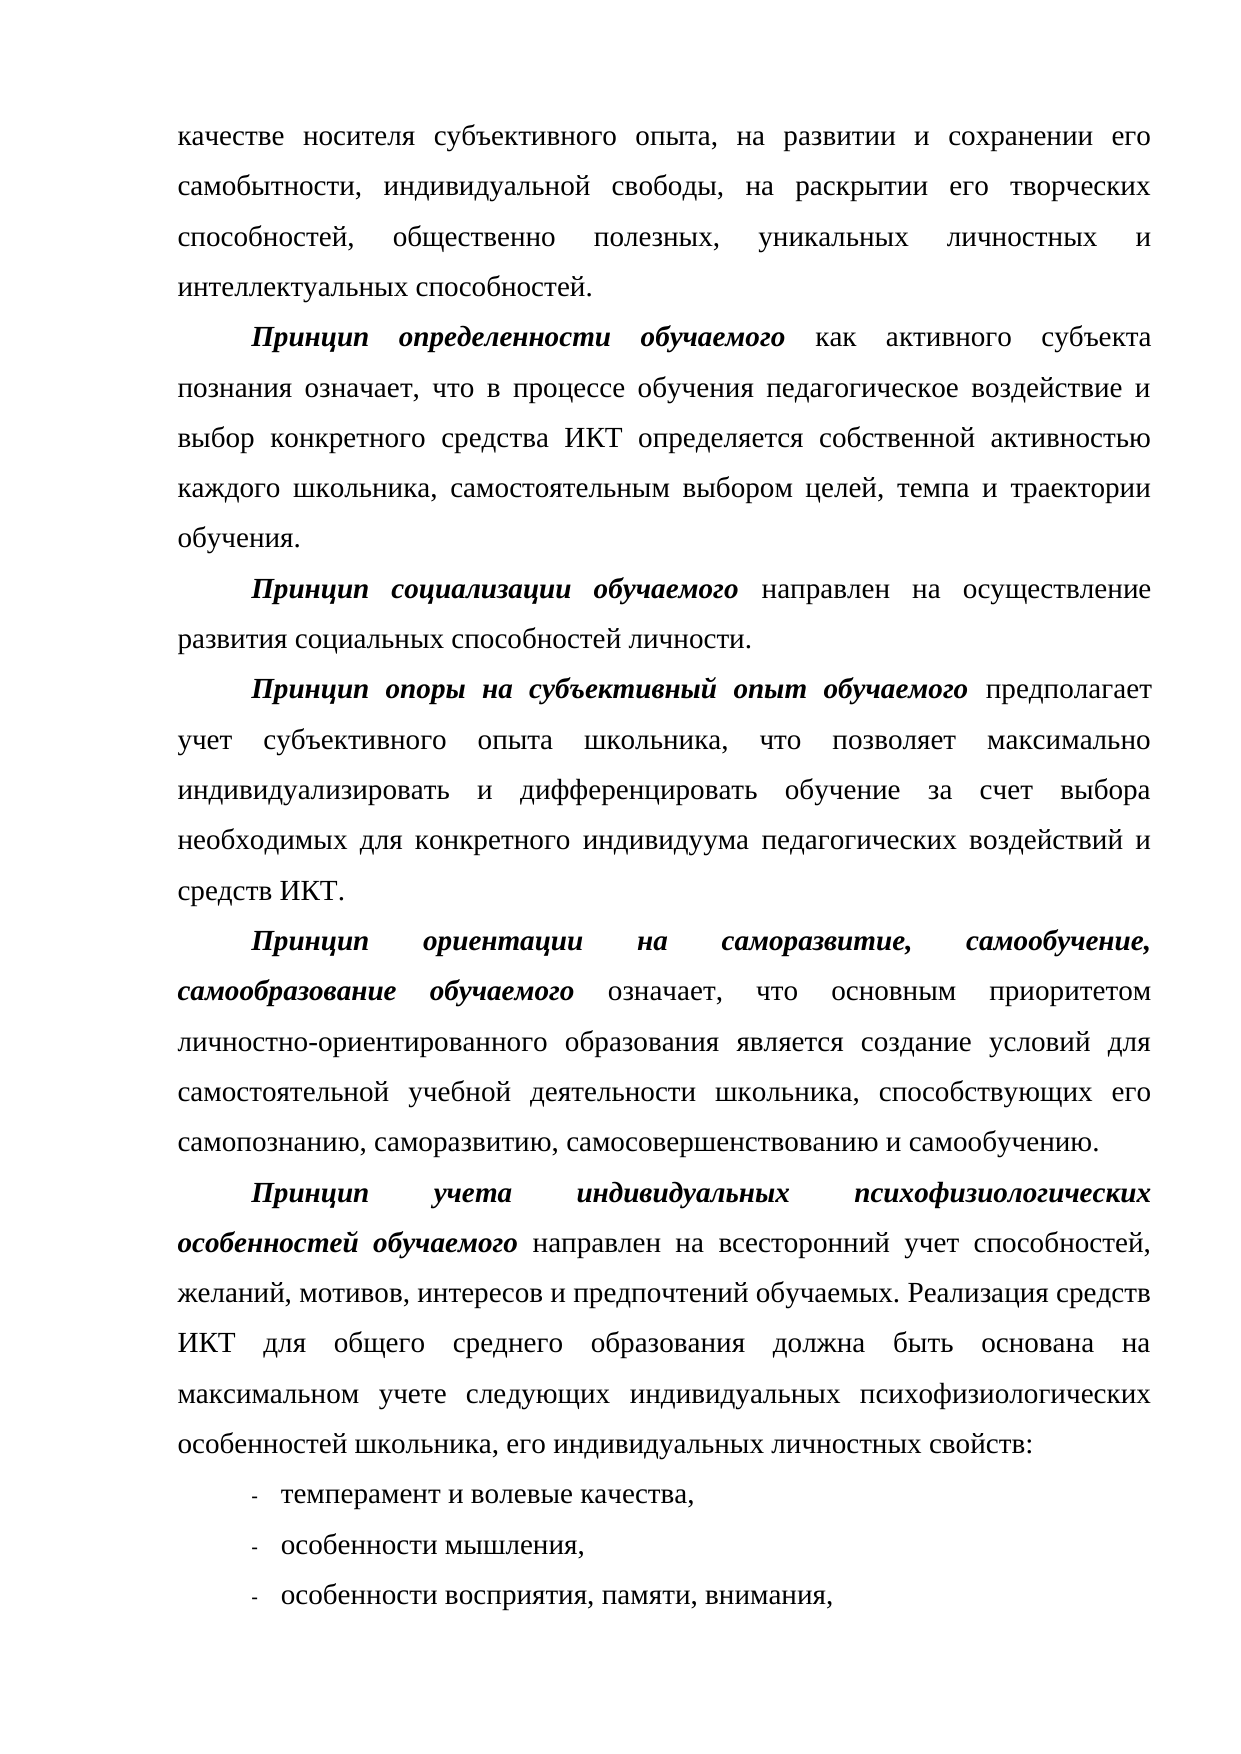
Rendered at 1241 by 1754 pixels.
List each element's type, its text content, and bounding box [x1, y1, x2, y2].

text Принцип ориентации на саморазвитие, самообучение, самообразование обучаемого означает, что основным приоритетом личностно-ориентированного образования является создание условий для самостоятельной учебной деятельности школьника, способствующих его самопознанию, саморазвитию, самосовершенствованию и самообучению. [177, 923, 1152, 1158]
list особенности восприятия, памяти, внимания, [177, 1577, 1152, 1611]
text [177, 118, 1152, 303]
list особенности мышления, [177, 1527, 1152, 1560]
text Принцип социализации обучаемого направлен на осуществление развития социальных способностей личности. [177, 571, 1152, 655]
list темперамент и волевые качества, [177, 1477, 1152, 1510]
text Принцип опоры на субъективный опыт обучаемого предполагает учет субъективного опыта школьника, что позволяет максимально индивидуализировать и дифференцировать обучение за счет выбора необходимых для конкретного индивидуума педагогических воздействий и средств ИКТ. [177, 672, 1152, 906]
text Принцип определенности обучаемого как активного субъекта познания означает, что в процессе обучения педагогическое воздействие и выбор конкретного средства ИКТ определяется собственной активностью каждого школьника, самостоятельным выбором целей, темпа и траектории обучения. [177, 319, 1152, 554]
text Принцип учета индивидуальных психофизиологических особенностей обучаемого направлен на всесторонний учет способностей, желаний, мотивов, интересов и предпочтений обучаемых. Реализация средств ИКТ для общего среднего образования должна быть основана на максимальном учете следующих индивидуальных психофизиологических особенностей школьника, его индивидуальных личностных свойств: [177, 1175, 1152, 1460]
